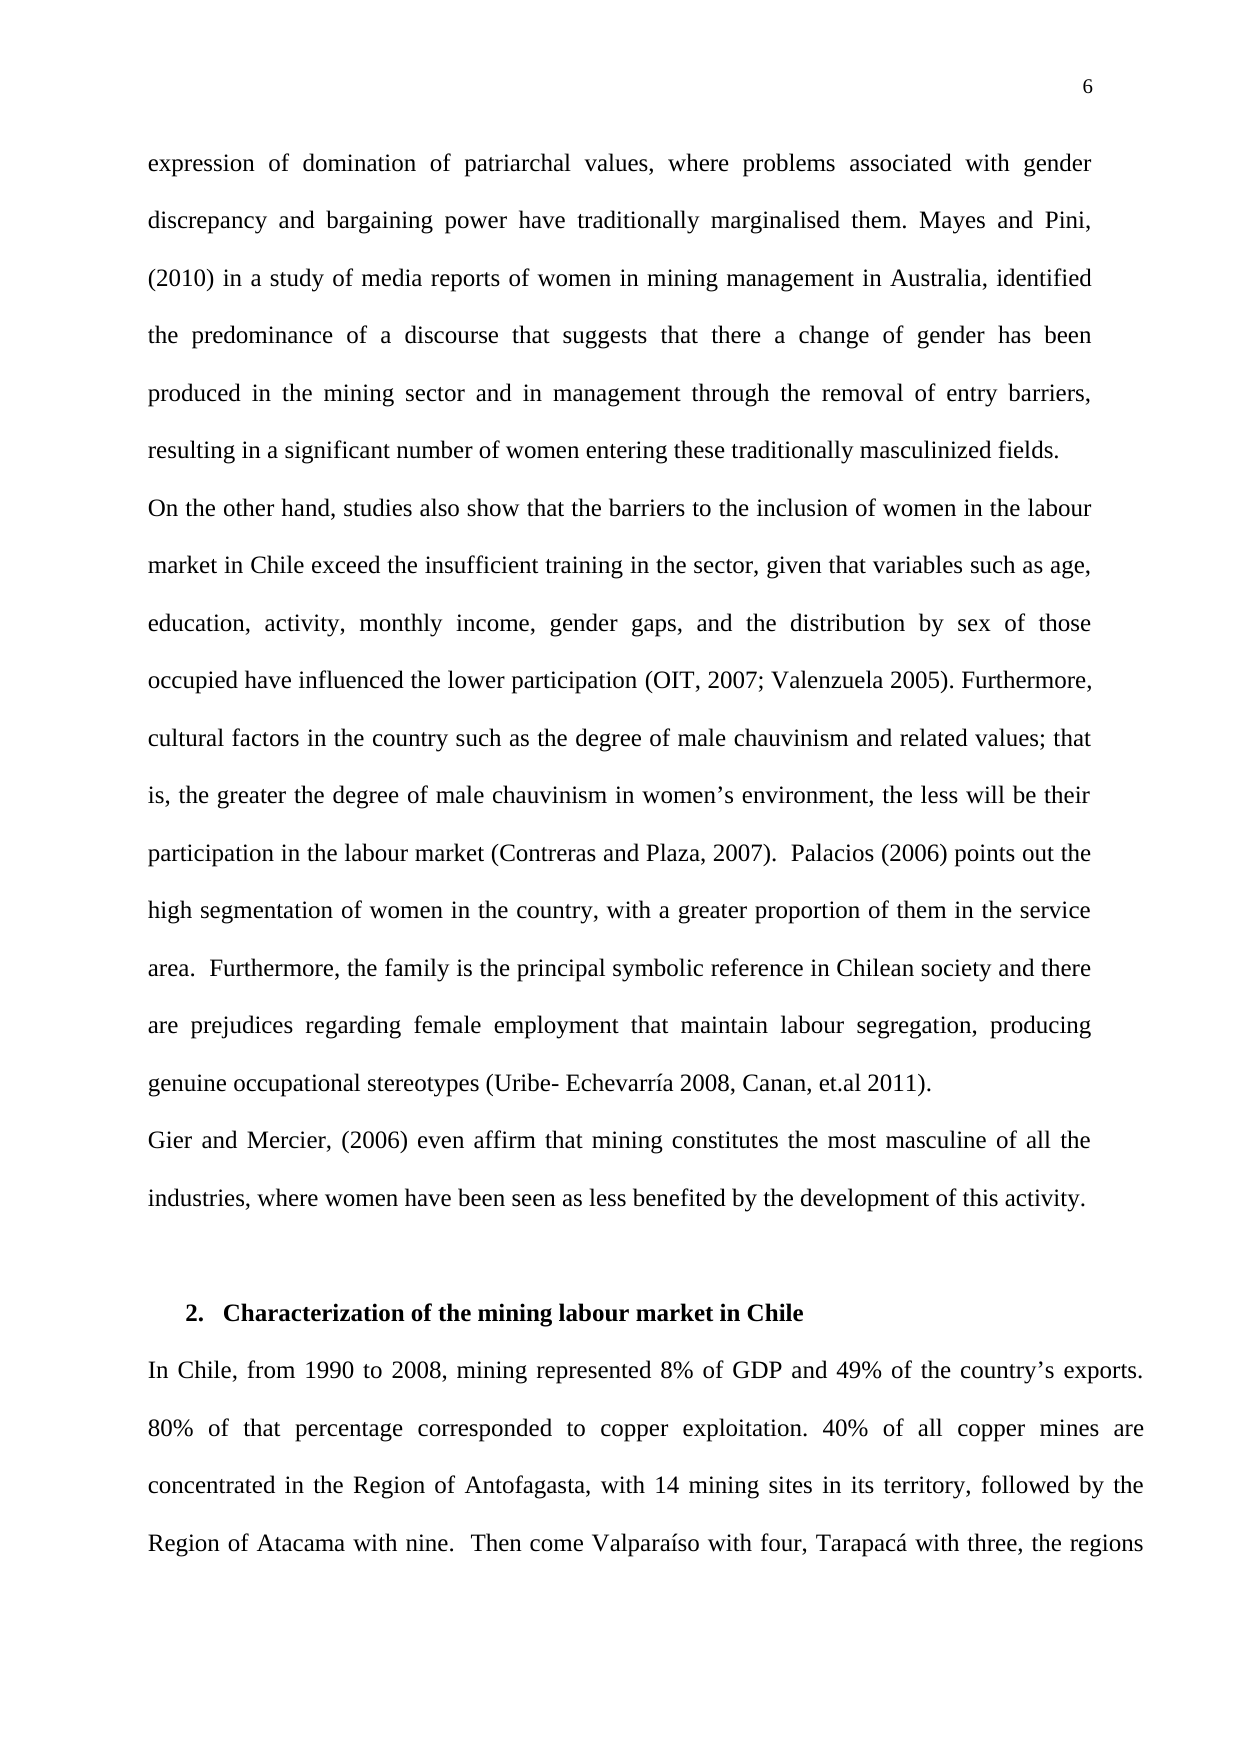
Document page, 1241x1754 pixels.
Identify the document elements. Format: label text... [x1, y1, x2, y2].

list Gier and Mercier, (2006) even affirm that mining constitutes the most masculine of all the industries, where women have been seen as less benefited by the development of this activity. [148, 1125, 1092, 1211]
text On the other hand, studies also show that the barriers to the inclusion of women in the labour market in Chile exceed the insufficient training in the sector, given that variables such as age, education, activity, monthly income, gender gaps, and the distribution by sex of those occupied have influenced the lower participation (OIT, 2007; Valenzuela 2005). Furthermore, cultural factors in the country such as the degree of male chauvinism and related values; that is, the greater the degree of male chauvinism in women’s environment, the less will be their participation in the labour market (Contreras and Plaza, 2007). Palacios (2006) points out the high segmentation of women in the country, with a greater proportion of them in the service area. Furthermore, the family is the principal symbolic reference in Chilean society and there are prejudices regarding female employment that maintain labour segregation, producing genuine occupational stereotypes (Uribe- Echevarría 2008, Canan, et.al 2011). [148, 493, 1092, 1096]
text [148, 1355, 1146, 1556]
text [148, 148, 1092, 464]
list Characterization of the mining labour market in Chile [185, 1298, 1092, 1326]
